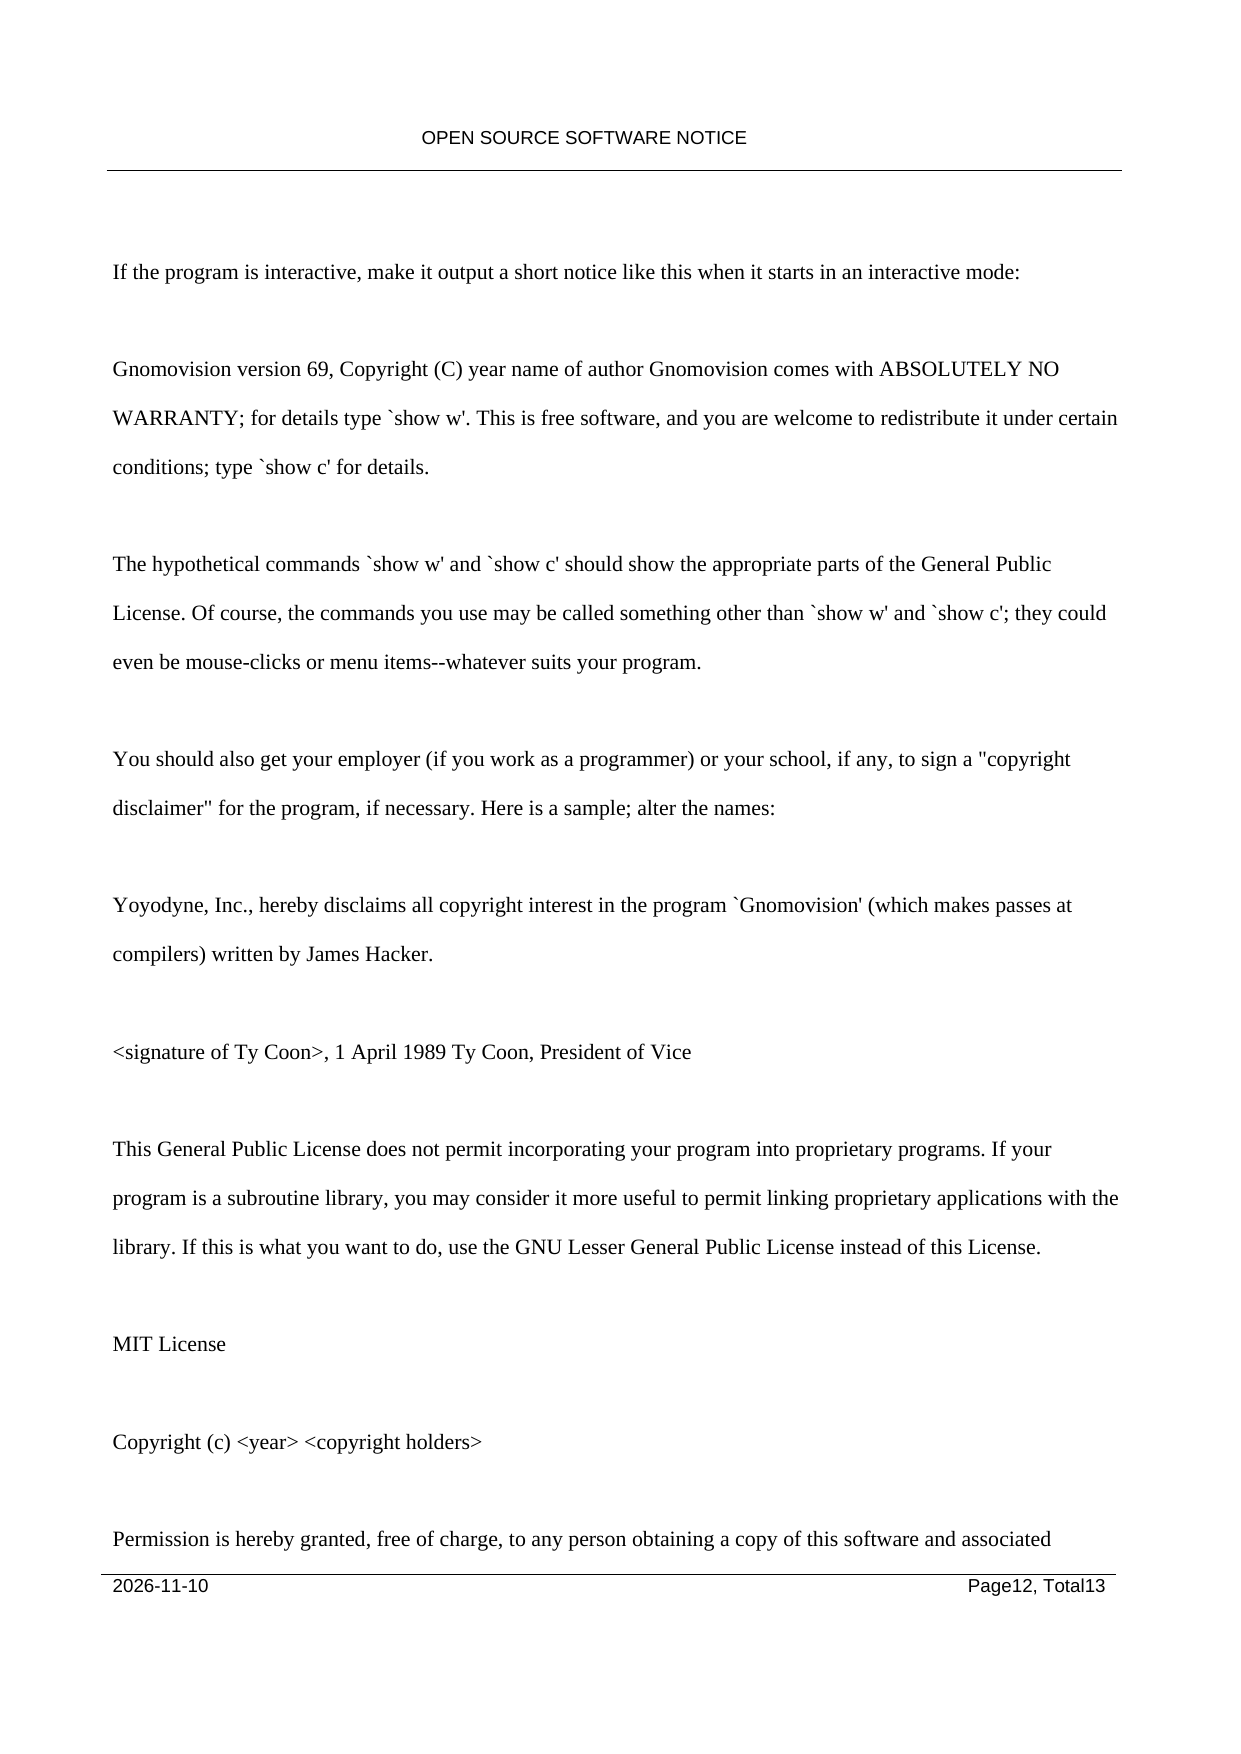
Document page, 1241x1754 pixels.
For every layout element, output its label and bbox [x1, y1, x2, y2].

text [112, 206, 1128, 1555]
